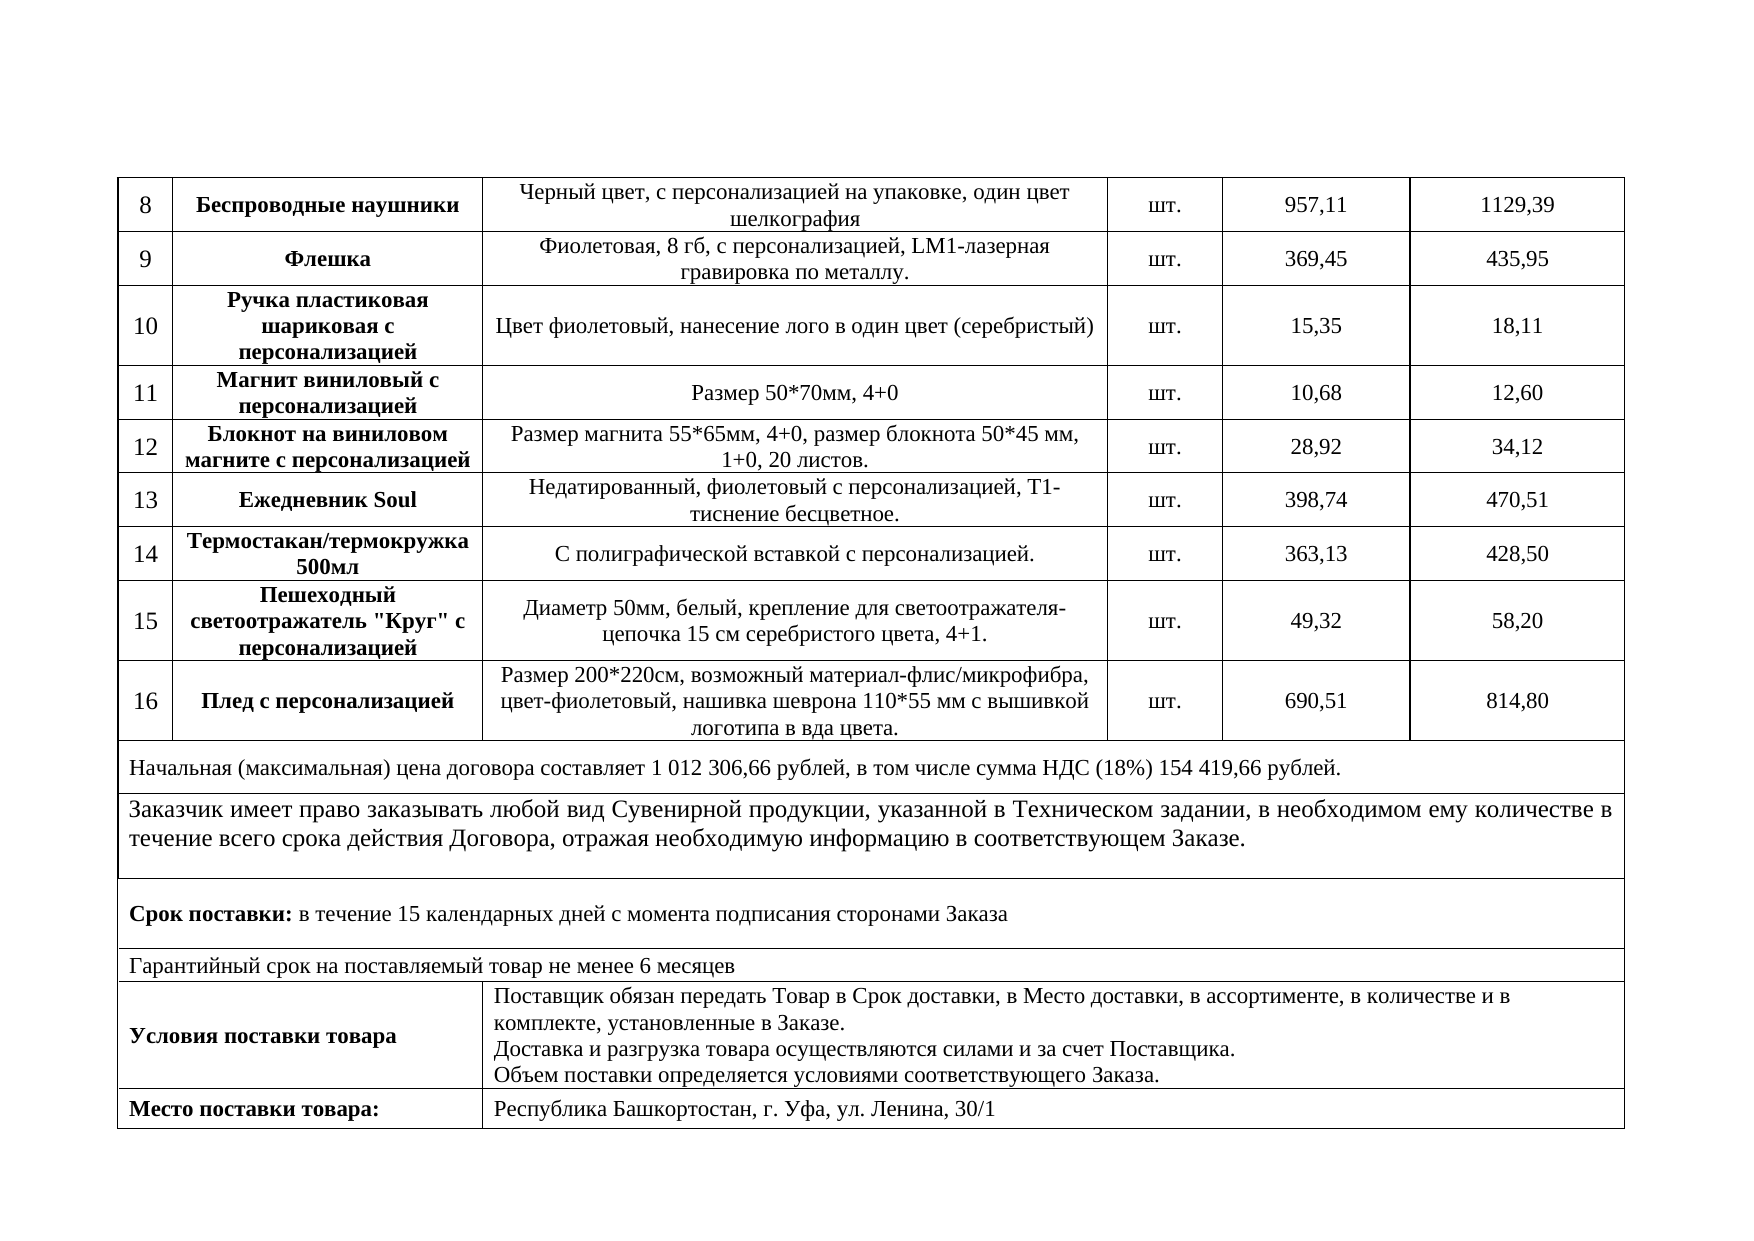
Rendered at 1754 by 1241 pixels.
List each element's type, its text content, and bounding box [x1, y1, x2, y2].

table_cell Срок поставки: в течение 15 календарных дней с момента подписания сторонами Заказа [118, 879, 1624, 948]
table_cell Заказчик имеет право заказывать любой вид Сувенирной продукции, указанной в Техническом задании, в необходимом ему количестве в течение всего срока действия Договора, отражая необходимую информацию в соответствующем Заказе. [119, 794, 1624, 878]
table_cell 8 [119, 178, 172, 231]
table_cell Начальная (максимальная) цена договора составляет 1 012 306,66 рублей, в том числе сумма НДС (18%) 154 419,66 рублей. [119, 741, 1624, 793]
table_cell 15,35 [1223, 286, 1409, 365]
table_cell шт. [1108, 661, 1222, 740]
table_cell 10,68 [1223, 366, 1409, 418]
table_cell Поставщик обязан передать Товар в Срок доставки, в Место доставки, в ассортименте, в количестве и в комплекте, установленные в Заказе. Доставка и разгрузка товара осуществляются силами и за счет Поставщика. Объем поставки определяется условиями соответствующего Заказа. [483, 982, 1624, 1088]
table_cell Размер 50*70мм, 4+0 [483, 366, 1107, 418]
table_cell 10 [119, 286, 172, 365]
table_cell Республика Башкортостан, г. Уфа, ул. Ленина, 30/1 [483, 1089, 1624, 1128]
table_cell 34,12 [1411, 420, 1624, 472]
table_cell шт. [1108, 581, 1222, 660]
table_cell Размер магнита 55*65мм, 4+0, размер блокнота 50*45 мм, 1+0, 20 листов. [483, 420, 1107, 472]
table_cell шт. [1108, 286, 1222, 365]
table_cell шт. [1108, 420, 1222, 472]
table_cell Размер 200*220см, возможный материал-флис/микрофибра, цвет-фиолетовый, нашивка шеврона 110*55 мм с вышивкой логотипа в вда цвета. [483, 661, 1107, 740]
table_cell Термостакан/термокружка 500мл [173, 527, 482, 580]
table_cell шт. [1108, 232, 1222, 285]
table_cell 435,95 [1411, 232, 1624, 285]
table_cell Флешка [173, 232, 482, 285]
table_cell Недатированный, фиолетовый с персонализацией, Т1-тиснение бесцветное. [483, 473, 1107, 526]
table_cell 58,20 [1411, 581, 1624, 660]
table_cell шт. [1108, 473, 1222, 526]
table_cell шт. [1108, 366, 1222, 418]
table_cell 28,92 [1223, 420, 1409, 472]
table_cell Блокнот на виниловом магните с персонализацией [173, 420, 482, 472]
table_cell шт. [1108, 178, 1222, 231]
table_cell Беспроводные наушники [173, 178, 482, 231]
table_cell 398,74 [1223, 473, 1409, 526]
table_cell Фиолетовая, 8 гб, с персонализацией, LM1-лазерная гравировка по металлу. [483, 232, 1107, 285]
table_cell 1129,39 [1411, 178, 1624, 231]
table_cell Цвет фиолетовый, нанесение лого в один цвет (серебристый) [483, 286, 1107, 365]
table_cell 9 [119, 232, 172, 285]
table_cell 470,51 [1411, 473, 1624, 526]
table_cell Условия поставки товара [118, 981, 482, 1088]
table_cell 369,45 [1223, 232, 1409, 285]
table_cell Ежедневник Soul [173, 473, 482, 526]
table_cell 12,60 [1411, 366, 1624, 418]
table_cell 14 [119, 527, 172, 580]
table_cell Черный цвет, с персонализацией на упаковке, один цвет шелкография [483, 178, 1107, 231]
table_cell Магнит виниловый с персонализацией [173, 366, 482, 418]
table_cell 16 [119, 661, 172, 740]
table_cell Пешеходный светоотражатель "Круг" с персонализацией [173, 581, 482, 660]
table_cell С полиграфической вставкой с персонализацией. [483, 527, 1107, 580]
table_cell 12 [119, 420, 172, 472]
table_cell 11 [119, 366, 172, 418]
table_cell Ручка пластиковая шариковая с персонализацией [173, 286, 482, 365]
table_cell Место поставки товара: [118, 1088, 482, 1128]
table_cell 18,11 [1411, 286, 1624, 365]
table_cell 363,13 [1223, 527, 1409, 580]
table_cell Гарантийный срок на поставляемый товар не менее 6 месяцев [118, 948, 1624, 981]
table_cell Диаметр 50мм, белый, крепление для светоотражателя-цепочка 15 см серебристого цвета, 4+1. [483, 581, 1107, 660]
table_cell 957,11 [1223, 178, 1409, 231]
table_cell шт. [1108, 527, 1222, 580]
table_cell 814,80 [1411, 661, 1624, 740]
table_cell 13 [119, 473, 172, 526]
table_cell 428,50 [1411, 527, 1624, 580]
table_cell 690,51 [1223, 661, 1409, 740]
table_cell 49,32 [1223, 581, 1409, 660]
table_cell 15 [119, 581, 172, 660]
table_cell Плед с персонализацией [173, 661, 482, 740]
